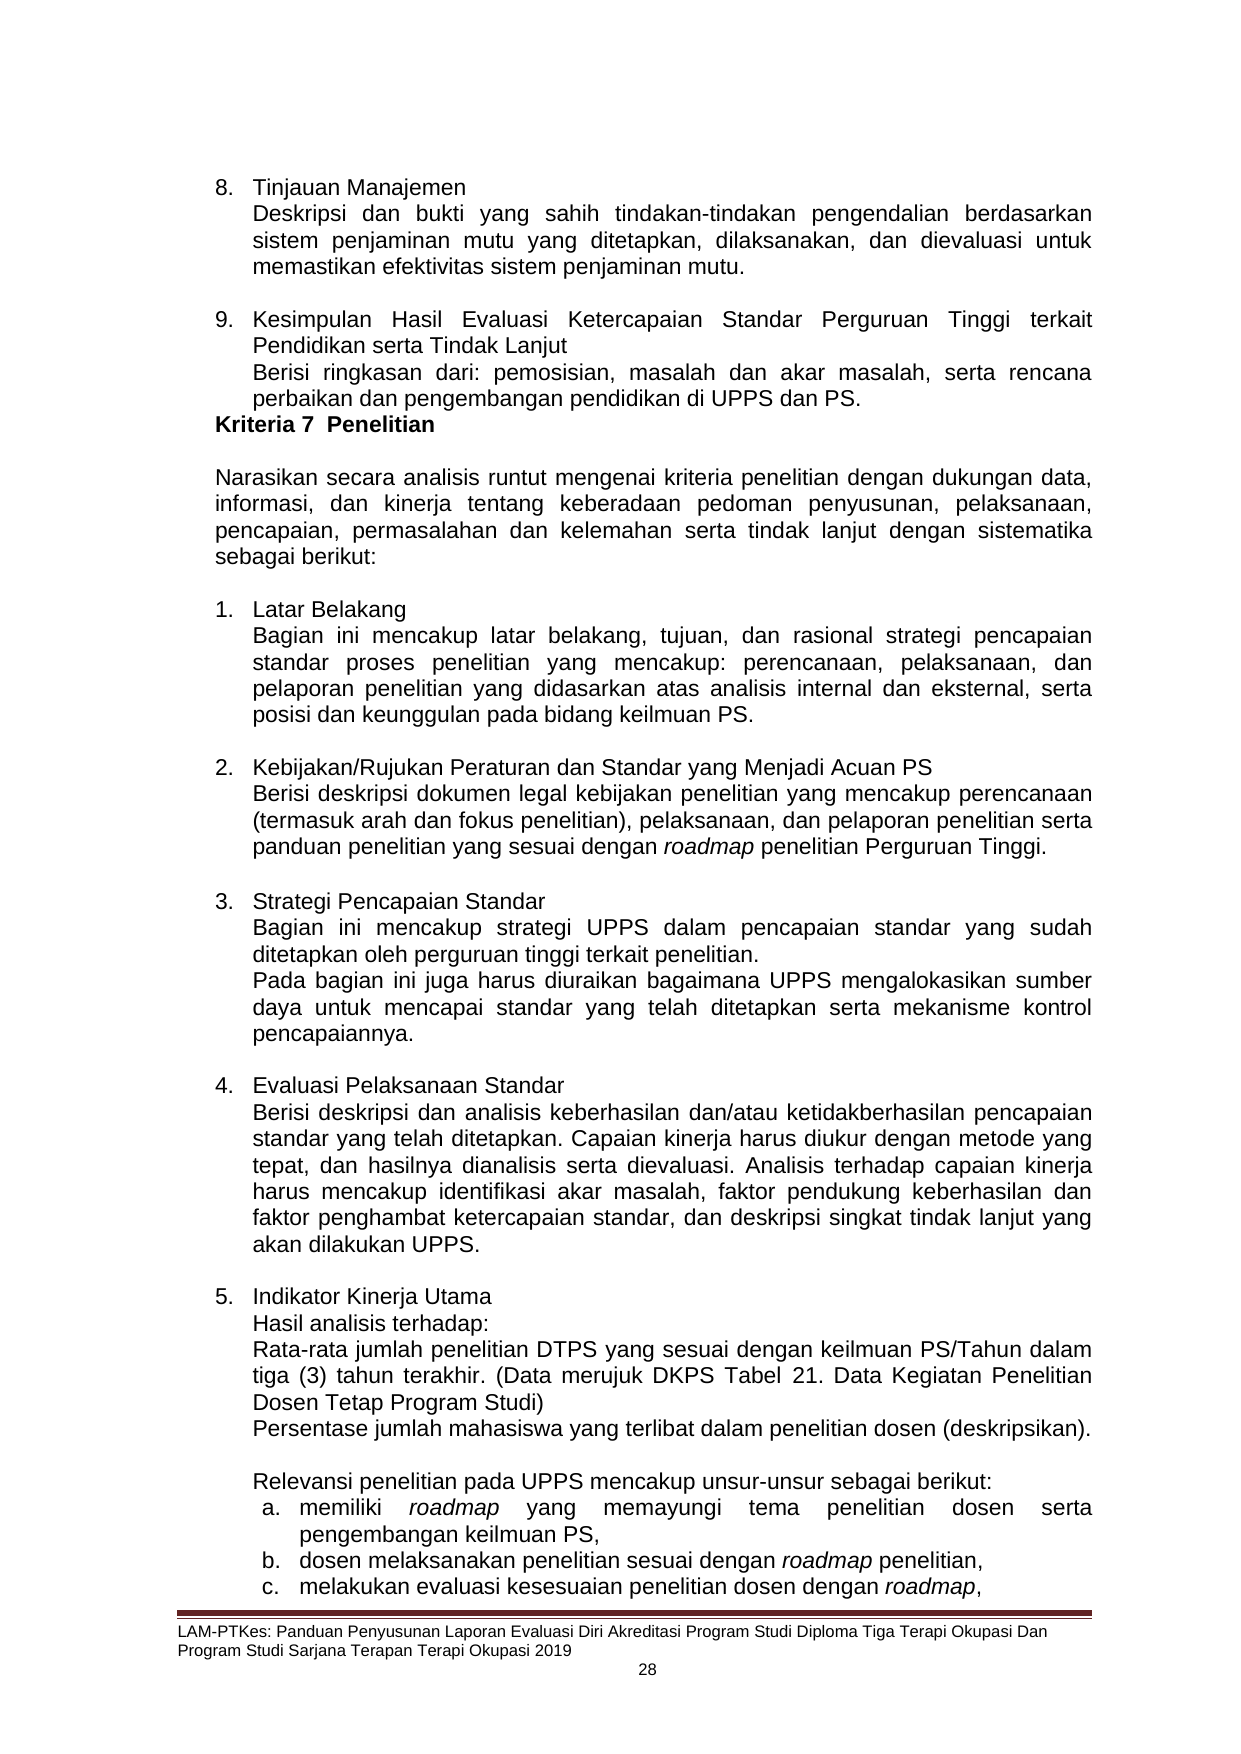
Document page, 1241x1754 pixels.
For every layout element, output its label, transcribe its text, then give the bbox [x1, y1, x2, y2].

list Evaluasi Pelaksanaan Standar [215, 1072, 1092, 1099]
text Berisi ringkasan dari: pemosisian, masalah dan akar masalah, serta rencana perbaikan dan pengembangan pendidikan di UPPS dan PS. [252, 358, 1092, 411]
list Strategi Pencapaian Standar [215, 888, 1092, 914]
text Relevansi penelitian pada UPPS mencakup unsur-unsur sebagai berikut: [252, 1468, 1092, 1494]
text Bagian ini mencakup strategi UPPS dalam pencapaian standar yang sudah ditetapkan oleh perguruan tinggi terkait penelitian. [252, 914, 1092, 967]
list dosen melaksanakan penelitian sesuai dengan roadmap penelitian, [262, 1547, 1092, 1573]
text Persentase jumlah mahasiswa yang terlibat dalam penelitian dosen (deskripsikan). [252, 1415, 1092, 1441]
text Berisi deskripsi dokumen legal kebijakan penelitian yang mencakup perencanaan (termasuk arah dan fokus penelitian), pelaksanaan, dan pelaporan penelitian serta panduan penelitian yang sesuai dengan roadmap penelitian Perguruan Tinggi. [252, 780, 1092, 859]
list Kesimpulan Hasil Evaluasi Ketercapaian Standar Perguruan Tinggi terkait Pendidikan serta Tindak Lanjut [215, 306, 1092, 358]
list memiliki roadmap yang memayungi tema penelitian dosen serta pengembangan keilmuan PS, [262, 1494, 1092, 1547]
text Berisi deskripsi dan analisis keberhasilan dan/atau ketidakberhasilan pencapaian standar yang telah ditetapkan. Capaian kinerja harus diukur dengan metode yang tepat, dan hasilnya dianalisis serta dievaluasi. Analisis terhadap capaian kinerja harus mencakup identifikasi akar masalah, faktor pendukung keberhasilan dan faktor penghambat ketercapaian standar, dan deskripsi singkat tindak lanjut yang akan dilakukan UPPS. [252, 1099, 1092, 1257]
subtitle Kriteria 7 Penelitian [177, 411, 1092, 438]
list Indikator Kinerja Utama [215, 1283, 1092, 1310]
list Latar Belakang [215, 596, 1092, 622]
text Hasil analisis terhadap: [252, 1310, 1092, 1336]
text Pada bagian ini juga harus diuraikan bagaimana UPPS mengalokasikan sumber daya untuk mencapai standar yang telah ditetapkan serta mekanisme kontrol pencapaiannya. [252, 967, 1092, 1046]
text Rata-rata jumlah penelitian DTPS yang sesuai dengan keilmuan PS/Tahun dalam tiga (3) tahun terakhir. (Data merujuk DKPS Tabel 21. Data Kegiatan Penelitian Dosen Tetap Program Studi) [252, 1336, 1092, 1415]
list Kebijakan/Rujukan Peraturan dan Standar yang Menjadi Acuan PS [215, 754, 1092, 780]
text Narasikan secara analisis runtut mengenai kriteria penelitian dengan dukungan data, informasi, dan kinerja tentang keberadaan pedoman penyusunan, pelaksanaan, pencapaian, permasalahan dan kelemahan serta tindak lanjut dengan sistematika sebagai berikut: [215, 464, 1092, 569]
text Deskripsi dan bukti yang sahih tindakan-tindakan pengendalian berdasarkan sistem penjaminan mutu yang ditetapkan, dilaksanakan, dan dievaluasi untuk memastikan efektivitas sistem penjaminan mutu. [252, 200, 1092, 279]
text Bagian ini mencakup latar belakang, tujuan, dan rasional strategi pencapaian standar proses penelitian yang mencakup: perencanaan, pelaksanaan, dan pelaporan penelitian yang didasarkan atas analisis internal dan eksternal, serta posisi dan keunggulan pada bidang keilmuan PS. [252, 622, 1092, 727]
list Tinjauan Manajemen [215, 174, 1092, 200]
list melakukan evaluasi kesesuaian penelitian dosen dengan roadmap, [262, 1573, 1092, 1599]
